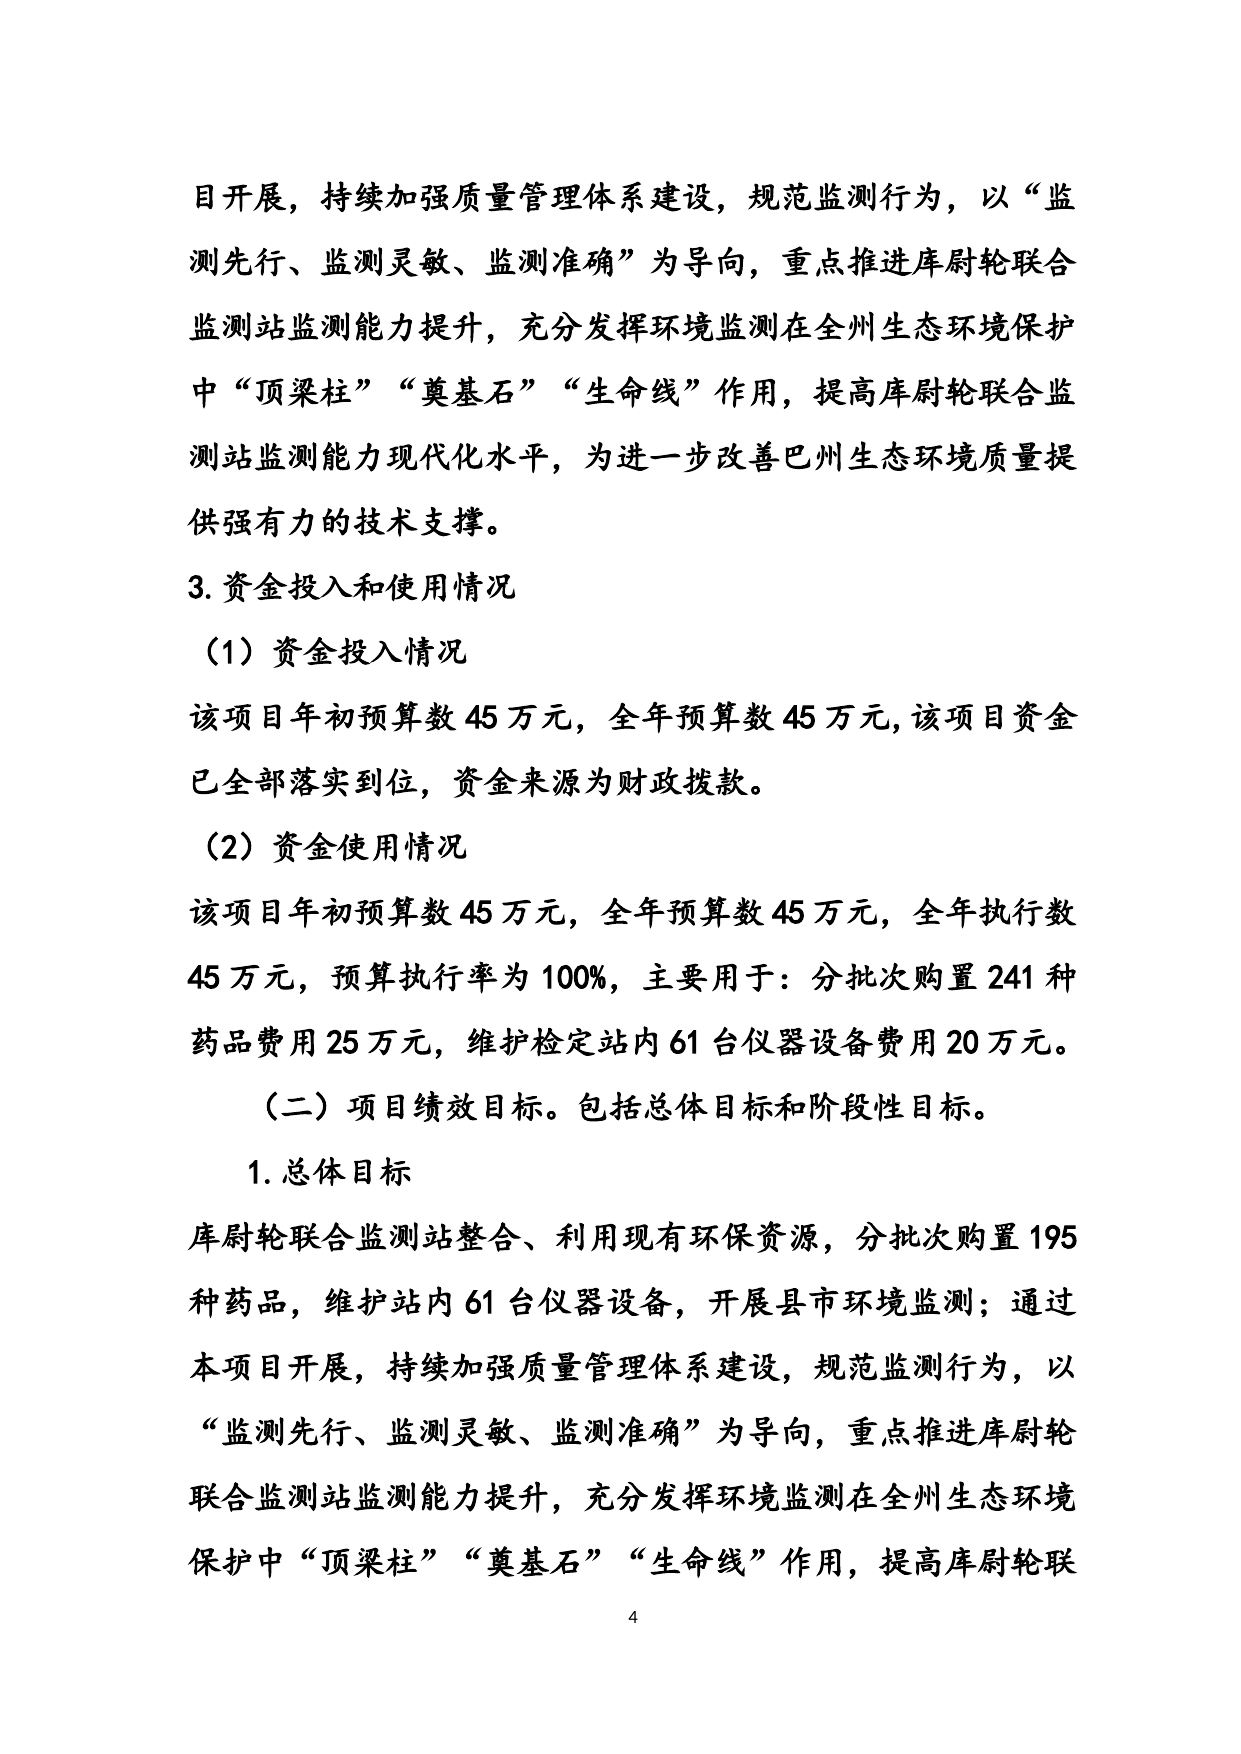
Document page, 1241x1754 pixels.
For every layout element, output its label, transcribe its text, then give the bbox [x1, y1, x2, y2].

text （二）项目绩效目标。包括总体目标和阶段性目标。 [187, 1072, 1078, 1137]
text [187, 162, 1078, 1072]
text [187, 1137, 1078, 1592]
